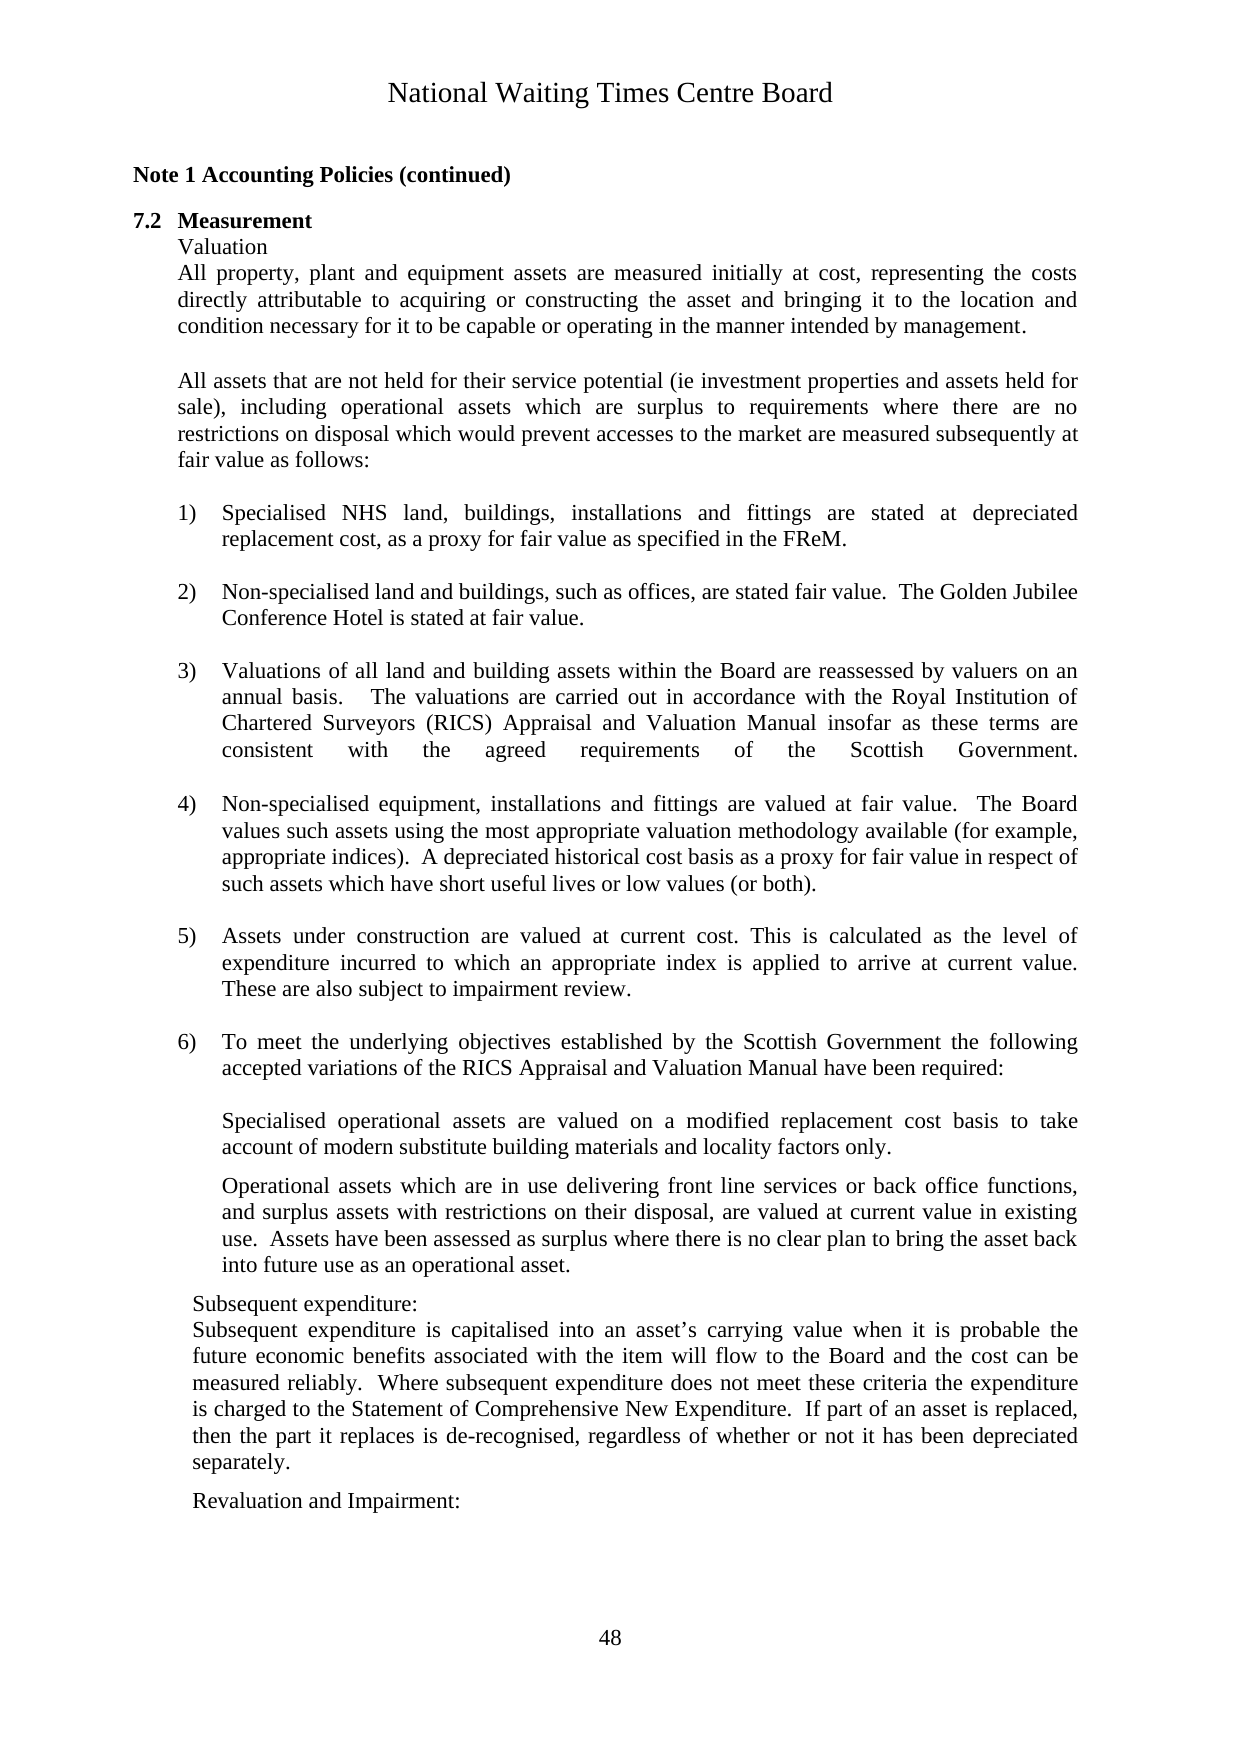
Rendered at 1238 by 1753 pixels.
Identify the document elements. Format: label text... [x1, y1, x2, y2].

list Non-specialised land and buildings, such as offices, are stated fair value. The Golden Jubilee Conference Hotel is stated at fair value. [177, 578, 1080, 630]
text Subsequent expenditure: [192, 1290, 1087, 1316]
text Note 1 Accounting Policies (continued) [133, 161, 1087, 188]
list Valuations of all land and building assets within the Board are reassessed by valuers on an annual basis. The valuations are carried out in accordance with the Royal Institution of Chartered Surveyors (RICS) Appraisal and Valuation Manual insofar as these terms are consistent with the agreed requirements of the Scottish Government. [177, 657, 1080, 791]
text Subsequent expenditure is capitalised into an asset’s carrying value when it is probable the future economic benefits associated with the item will flow to the Board and the cost can be measured reliably. Where subsequent expenditure does not meet these criteria the expenditure is charged to the Statement of Comprehensive New Expenditure. If part of an asset is replaced, then the part it replaces is de-recognised, regardless of whether or not it has been depreciated separately. [192, 1316, 1080, 1474]
text Operational assets which are in use delivering front line services or back office functions, and surplus assets with restrictions on their disposal, are valued at current value in existing use. Assets have been assessed as surplus where there is no clear plan to bring the asset back into future use as an operational asset. [222, 1172, 1080, 1277]
text Revaluation and Impairment: [192, 1487, 1080, 1513]
list To meet the underlying objectives established by the Scottish Government the following accepted variations of the RICS Appraisal and Valuation Manual have been required: [177, 1028, 1080, 1080]
text All property, plant and equipment assets are measured initially at cost, representing the costs directly attributable to acquiring or constructing the asset and bringing it to the location and condition necessary for it to be capable or operating in the manner intended by management. [177, 259, 1080, 338]
list Measurement [133, 207, 1080, 233]
list Assets under construction are valued at current cost. This is calculated as the level of expenditure incurred to which an appropriate index is applied to arrive at current value. These are also subject to impairment review. [177, 922, 1080, 1001]
list Specialised NHS land, buildings, installations and fittings are stated at depreciated replacement cost, as a proxy for fair value as specified in the FReM. [177, 499, 1080, 551]
text Valuation [177, 233, 1080, 259]
text Specialised operational assets are valued on a modified replacement cost basis to take account of modern substitute building materials and locality factors only. [222, 1107, 1080, 1159]
list Non-specialised equipment, installations and fittings are valued at fair value. The Board values such assets using the most appropriate valuation methodology available (for example, appropriate indices). A depreciated historical cost basis as a proxy for fair value in respect of such assets which have short useful lives or low values (or both). [177, 791, 1080, 896]
text All assets that are not held for their service potential (ie investment properties and assets held for sale), including operational assets which are surplus to requirements where there are no restrictions on disposal which would prevent accesses to the market are measured subsequently at fair value as follows: [177, 367, 1080, 472]
